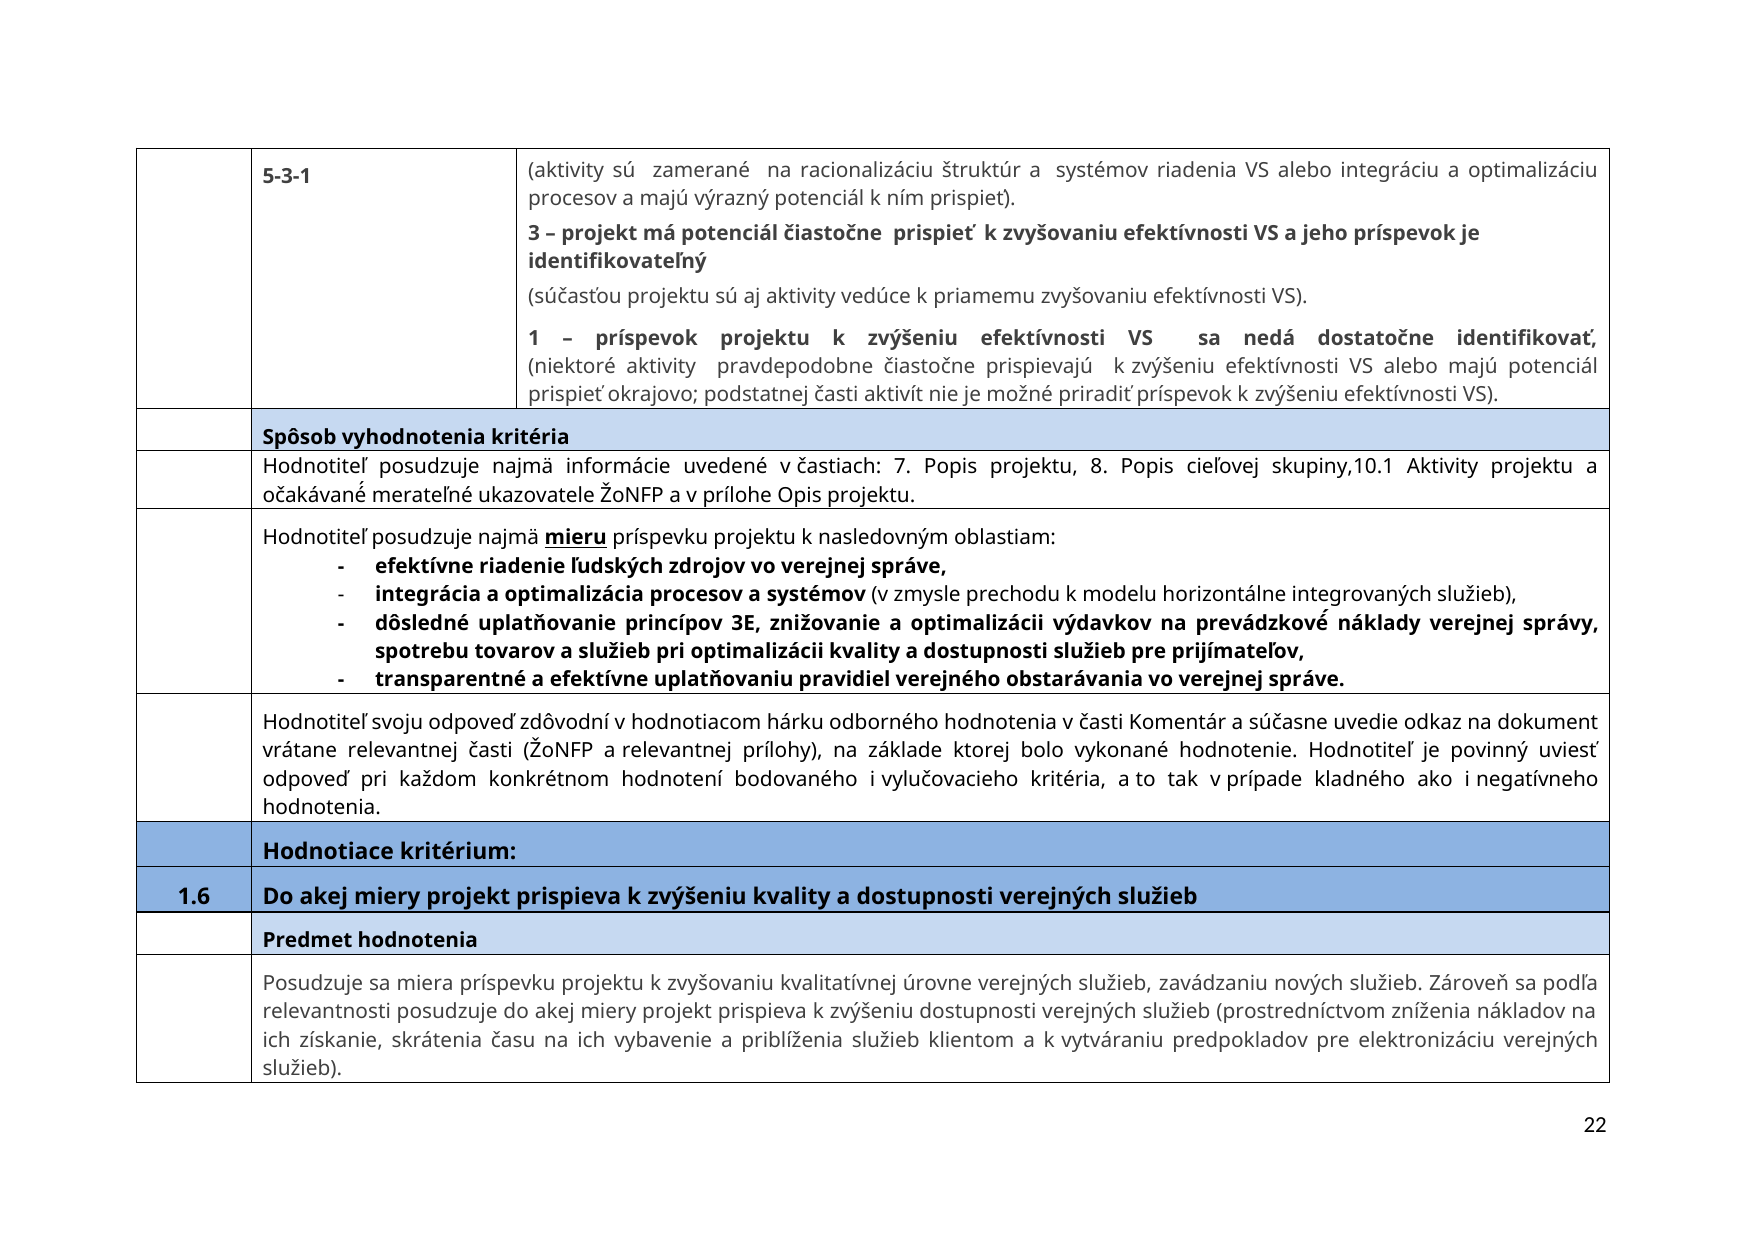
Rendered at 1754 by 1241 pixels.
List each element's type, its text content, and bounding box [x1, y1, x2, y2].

table_cell [137, 409, 251, 450]
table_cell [252, 149, 516, 408]
table_cell Spôsob vyhodnotenia kritéria [252, 409, 1609, 450]
table_cell Predmet hodnotenia [252, 913, 1609, 954]
table_cell [137, 955, 251, 1082]
table_cell [137, 694, 251, 821]
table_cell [252, 955, 1609, 1082]
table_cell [517, 149, 1609, 408]
table_cell Hodnotiteľ posudzuje najmä mieru príspevku projektu k nasledovným oblastiam: efektívne riadenie ľudských zdrojov vo verejnej správe, integrácia a optimalizácia procesov a systémov (v zmysle prechodu k modelu horizontálne integrovaných služieb), dôsledné uplatňovanie princípov 3E, znižovanie a optimalizácii výdavkov na prevádzkové́ náklady verejnej správy, spotrebu tovarov a služieb pri optimalizácii kvality a dostupnosti služieb pre prijímateľov, transparentné a efektívne uplatňovaniu pravidiel verejného obstarávania vo verejnej správe. [252, 509, 1609, 693]
table_cell Hodnotiteľ svoju odpoveď zdôvodní v hodnotiacom hárku odborného hodnotenia v časti Komentár a súčasne uvedie odkaz na dokument vrátane relevantnej časti (ŽoNFP a relevantnej prílohy), na základe ktorej bolo vykonané hodnotenie. Hodnotiteľ je povinný uviesť odpoveď pri každom konkrétnom hodnotení bodovaného i vylučovacieho kritéria, a to tak v prípade kladného ako i negatívneho hodnotenia. [252, 694, 1609, 821]
table_cell Do akej miery projekt prispieva k zvýšeniu kvality a dostupnosti verejných služieb [252, 867, 1609, 911]
table_cell Hodnotiace kritérium: [252, 822, 1609, 866]
table_cell [137, 509, 251, 693]
table_cell [137, 913, 251, 954]
table_cell 1.6 [137, 867, 251, 911]
table_cell [137, 451, 251, 508]
table_cell Hodnotiteľ posudzuje najmä informácie uvedené v častiach: 7. Popis projektu, 8. Popis cieľovej skupiny,10.1 Aktivity projektu a očakávané́ merateľné ukazovatele ŽoNFP a v prílohe Opis projektu. [252, 451, 1609, 508]
table_cell [137, 822, 251, 866]
table_cell [137, 149, 251, 408]
